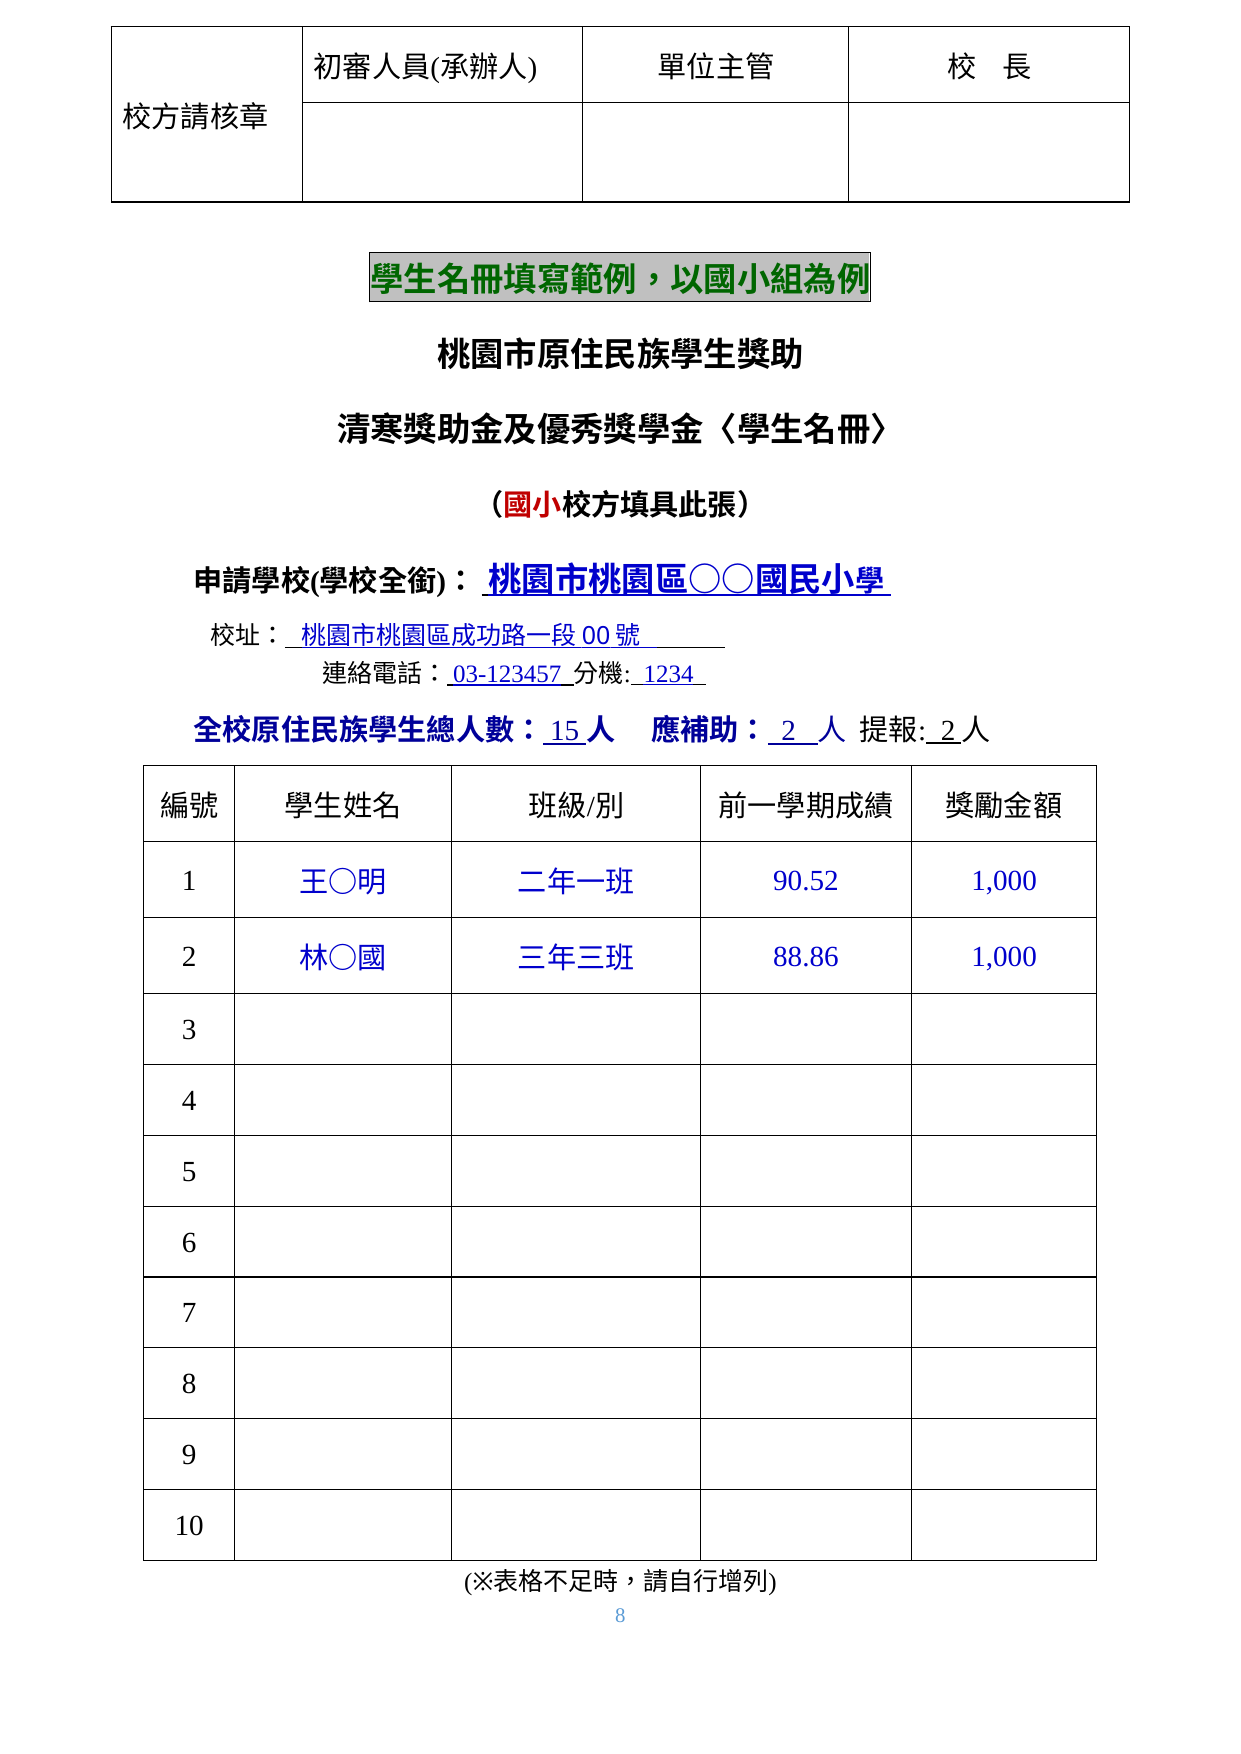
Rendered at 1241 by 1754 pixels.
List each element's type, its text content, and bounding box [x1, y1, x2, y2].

table_cell [583, 103, 848, 201]
table_cell [235, 1348, 451, 1418]
table_cell [235, 994, 451, 1064]
table_cell [912, 994, 1096, 1064]
table_cell 5 [144, 1136, 234, 1206]
table_cell 1,000 [912, 842, 1096, 917]
table_cell [235, 1065, 451, 1135]
table_cell 4 [144, 1065, 234, 1135]
table_cell 1 [144, 842, 234, 917]
table_header 單位主管 [583, 27, 848, 102]
table_cell [849, 103, 1129, 201]
table_header 編號 [144, 766, 234, 841]
table_cell [452, 1207, 700, 1276]
table_cell 90.52 [701, 842, 911, 917]
table_header 獎勵金額 [912, 766, 1096, 841]
table_cell [452, 1136, 700, 1206]
table_cell [912, 1490, 1096, 1560]
table_cell [912, 1136, 1096, 1206]
table_cell [701, 1419, 911, 1489]
text 校址： 桃園市桃園區成功路一段00號 [47, 615, 1193, 652]
table_cell [452, 1490, 700, 1560]
table_cell 9 [144, 1419, 234, 1489]
table_cell 6 [144, 1207, 234, 1276]
table_cell 3 [144, 994, 234, 1064]
table_cell [235, 1490, 451, 1560]
table_cell [701, 1136, 911, 1206]
text 全校原住民族學生總人數： 15 人 應補助： 2 人 提報: 2人 [47, 690, 1193, 765]
text （國小校方填具此張） [47, 465, 1193, 540]
table_cell 88.86 [701, 918, 911, 993]
text 連絡電話： 03-123457 分機: 1234 [47, 652, 1193, 690]
table_cell [701, 1065, 911, 1135]
table_cell [912, 1348, 1096, 1418]
table_cell 王○明 [235, 842, 451, 917]
table_cell [452, 1419, 700, 1489]
table_cell 2 [144, 918, 234, 993]
table_header 前一學期成績 [701, 766, 911, 841]
table_cell [912, 1207, 1096, 1276]
table_cell [452, 994, 700, 1064]
table_cell 7 [144, 1278, 234, 1347]
table_cell [701, 994, 911, 1064]
table_cell [701, 1348, 911, 1418]
table_cell [912, 1065, 1096, 1135]
text (※表格不足時，請自行增列) [47, 1561, 1193, 1598]
table_header 班級/別 [452, 766, 700, 841]
table_cell [235, 1419, 451, 1489]
text 桃園市原住民族學生獎助 [47, 315, 1193, 390]
table_cell [235, 1136, 451, 1206]
table_cell [235, 1278, 451, 1347]
table_cell [303, 103, 582, 201]
table_cell [235, 1207, 451, 1276]
table_cell [701, 1278, 911, 1347]
table_header 初審人員(承辦人) [303, 27, 582, 102]
table_cell 1,000 [912, 918, 1096, 993]
table_cell 三年三班 [452, 918, 700, 993]
table_cell 林○國 [235, 918, 451, 993]
table_cell [701, 1490, 911, 1560]
table_cell [452, 1278, 700, 1347]
table_cell [701, 1207, 911, 1276]
text 學生名冊填寫範例，以國小組為例 [47, 240, 1193, 315]
text 申請學校(學校全銜)： 桃園市桃園區○○國民小學 [47, 540, 1193, 615]
table_cell [912, 1419, 1096, 1489]
table_cell 10 [144, 1490, 234, 1560]
text 清寒獎助金及優秀獎學金〈學生名冊〉 [47, 390, 1193, 465]
table_cell [452, 1065, 700, 1135]
table_header 校 長 [849, 27, 1129, 102]
table_header 學生姓名 [235, 766, 451, 841]
table_cell [452, 1348, 700, 1418]
table_cell 二年一班 [452, 842, 700, 917]
table_cell 8 [144, 1348, 234, 1418]
table_cell [912, 1278, 1096, 1347]
table_header 校方請核章 [112, 27, 302, 201]
